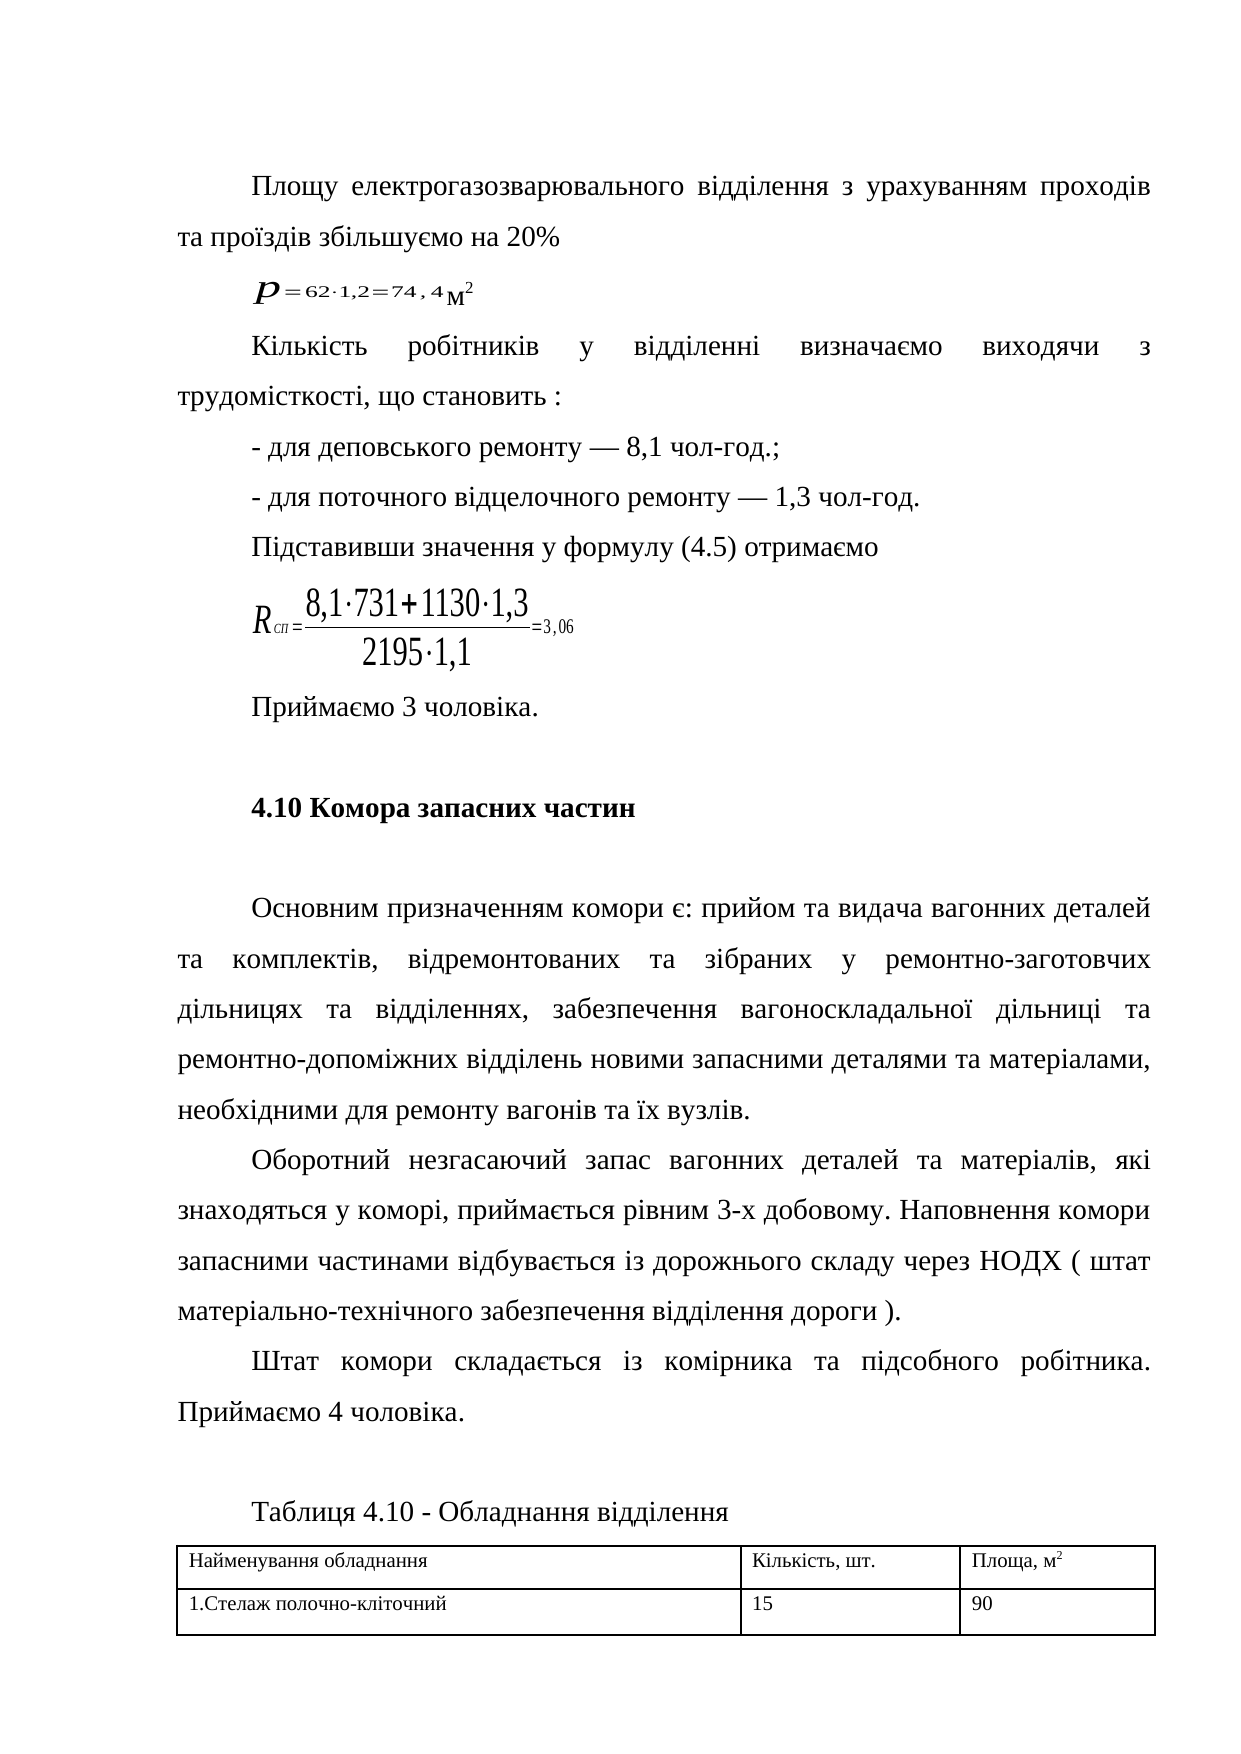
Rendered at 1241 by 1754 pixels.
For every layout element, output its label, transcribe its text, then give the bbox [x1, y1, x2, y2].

text Таблиця 4.10 - Обладнання відділення [177, 1494, 1152, 1528]
text Основним призначенням комори є: прийом та видача вагонних деталей та комплектів, відремонтованих та зібраних у ремонтно-заготовчих дільницях та відділеннях, забезпечення вагоноскладальної дільниці та ремонтно-допоміжних відділень новими запасними деталями та матеріалами, необхідними для ремонту вагонів та їх вузлів. [177, 891, 1152, 1125]
text Площу електрогазозварювального відділення з урахуванням проходів та проїздів збільшуємо на 20% [177, 168, 1152, 252]
text - для деповського ремонту ― 8,1 чол-год.; [177, 429, 1152, 462]
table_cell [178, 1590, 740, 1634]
text Оборотний незгасаючий запас вагонних деталей та матеріалів, які знаходяться у коморі, приймається рівним 3-х добовому. Наповнення комори запасними частинами відбувається із дорожнього складу через НОДХ ( штат матеріально-технічного забезпечення відділення дороги ). [177, 1142, 1152, 1327]
text Приймаємо 3 чоловіка. [177, 689, 1152, 723]
text - для поточного відцелочного ремонту ― 1,3 чол-год. [177, 479, 1152, 512]
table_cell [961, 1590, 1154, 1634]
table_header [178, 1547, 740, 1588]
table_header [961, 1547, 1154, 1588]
text м2 [177, 269, 1152, 311]
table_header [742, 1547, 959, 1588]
text Кількість робітників у відділенні визначаємо виходячи з трудомісткості, що становить : [177, 328, 1152, 412]
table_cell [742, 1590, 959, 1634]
text 4.10 Комора запасних частин [177, 790, 1152, 823]
text Підставивши значення у формулу (4.5) отримаємо [177, 529, 1152, 563]
text Штат комори складається із комірника та підсобного робітника. Приймаємо 4 чоловіка. [177, 1343, 1152, 1427]
